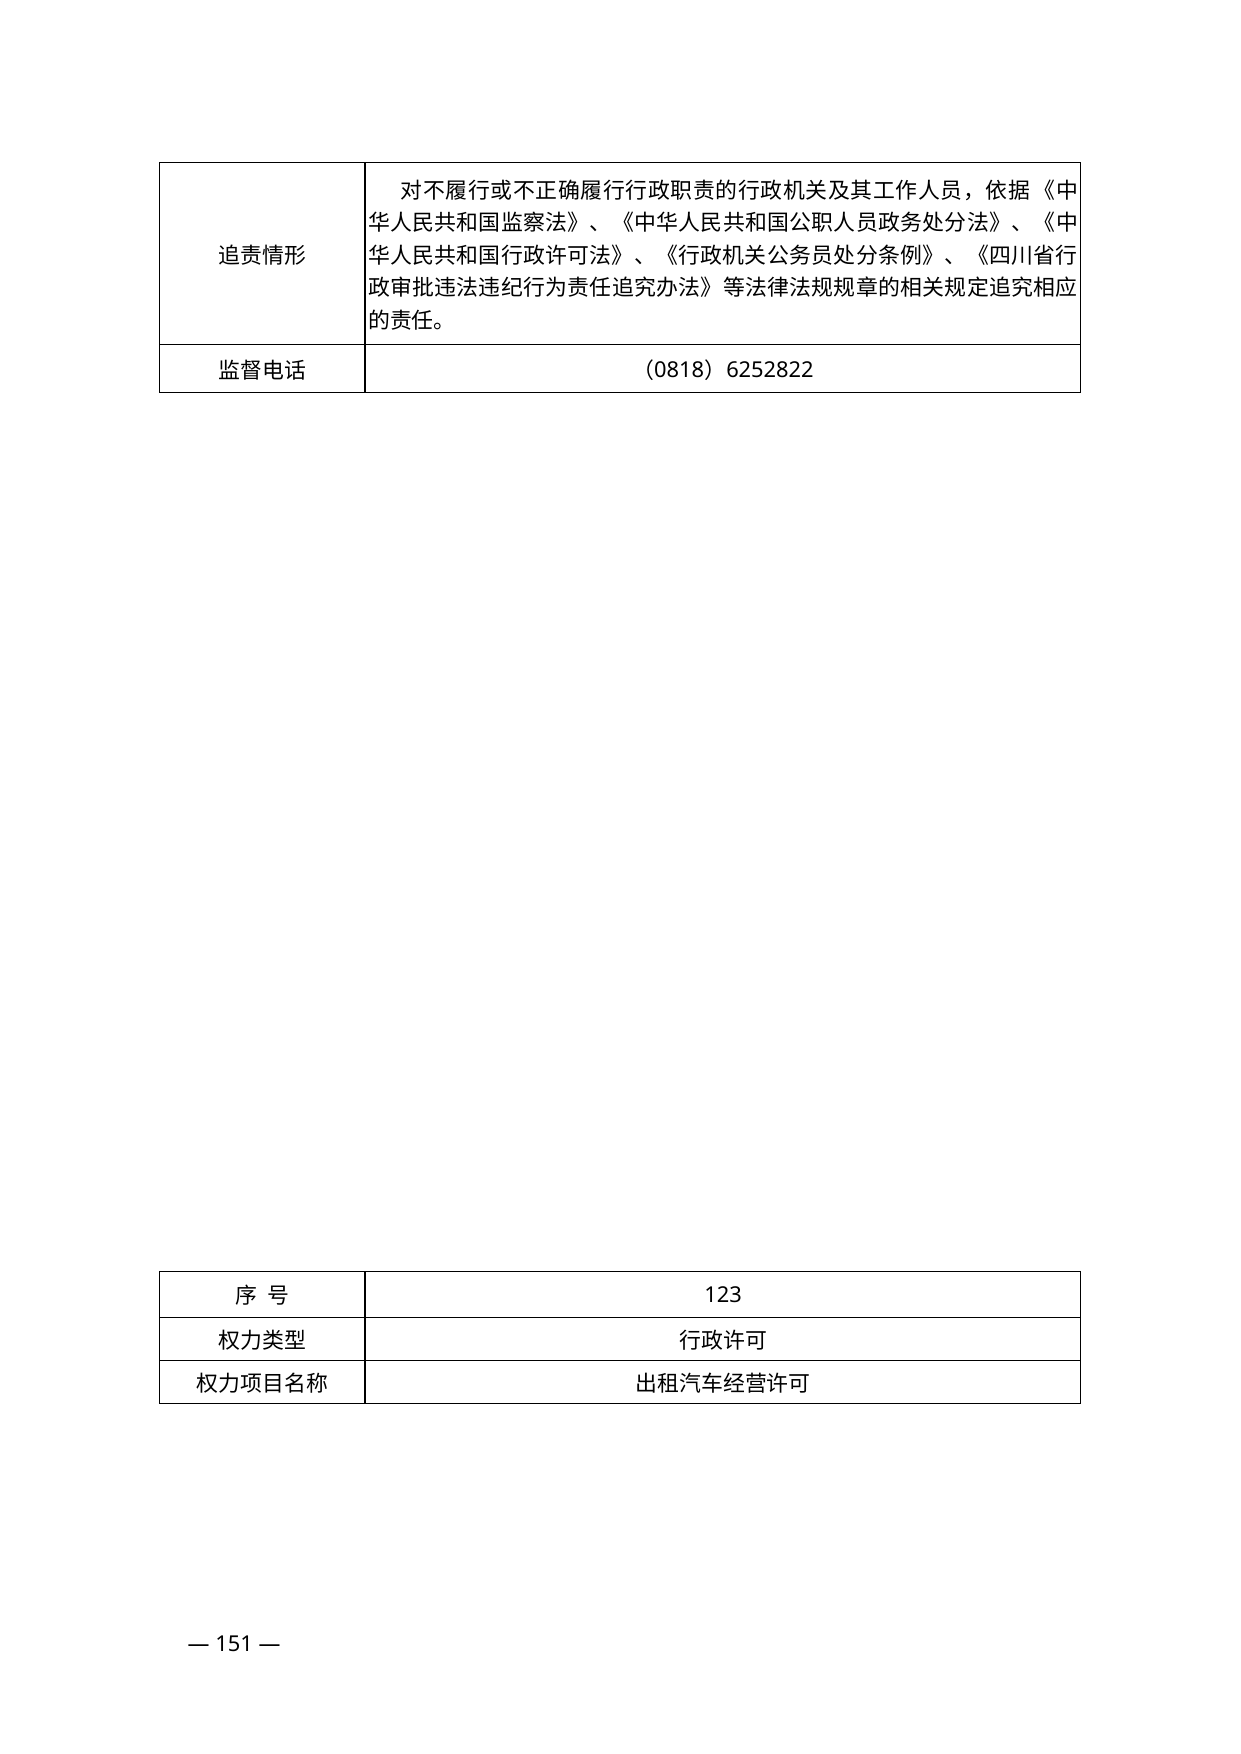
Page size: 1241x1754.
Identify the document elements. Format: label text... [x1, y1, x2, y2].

table_header 123 [366, 1272, 1080, 1317]
table_cell 对不履行或不正确履行行政职责的行政机关及其工作人员，依据《中华人民共和国监察法》、《中华人民共和国公职人员政务处分法》、《中华人民共和国行政许可法》、《行政机关公务员处分条例》、《四川省行政审批违法违纪行为责任追究办法》等法律法规规章的相关规定追究相应的责任。 [366, 163, 1080, 344]
table_cell 追责情形 [160, 163, 364, 344]
table_cell （0818）6252822 [366, 345, 1080, 392]
table_cell 权力项目名称 [160, 1361, 364, 1403]
table_cell 行政许可 [366, 1318, 1080, 1360]
table_header 序 号 [160, 1272, 364, 1317]
table_cell 出租汽车经营许可 [366, 1361, 1080, 1403]
table_cell 监督电话 [160, 345, 364, 392]
table_cell 权力类型 [160, 1318, 364, 1360]
